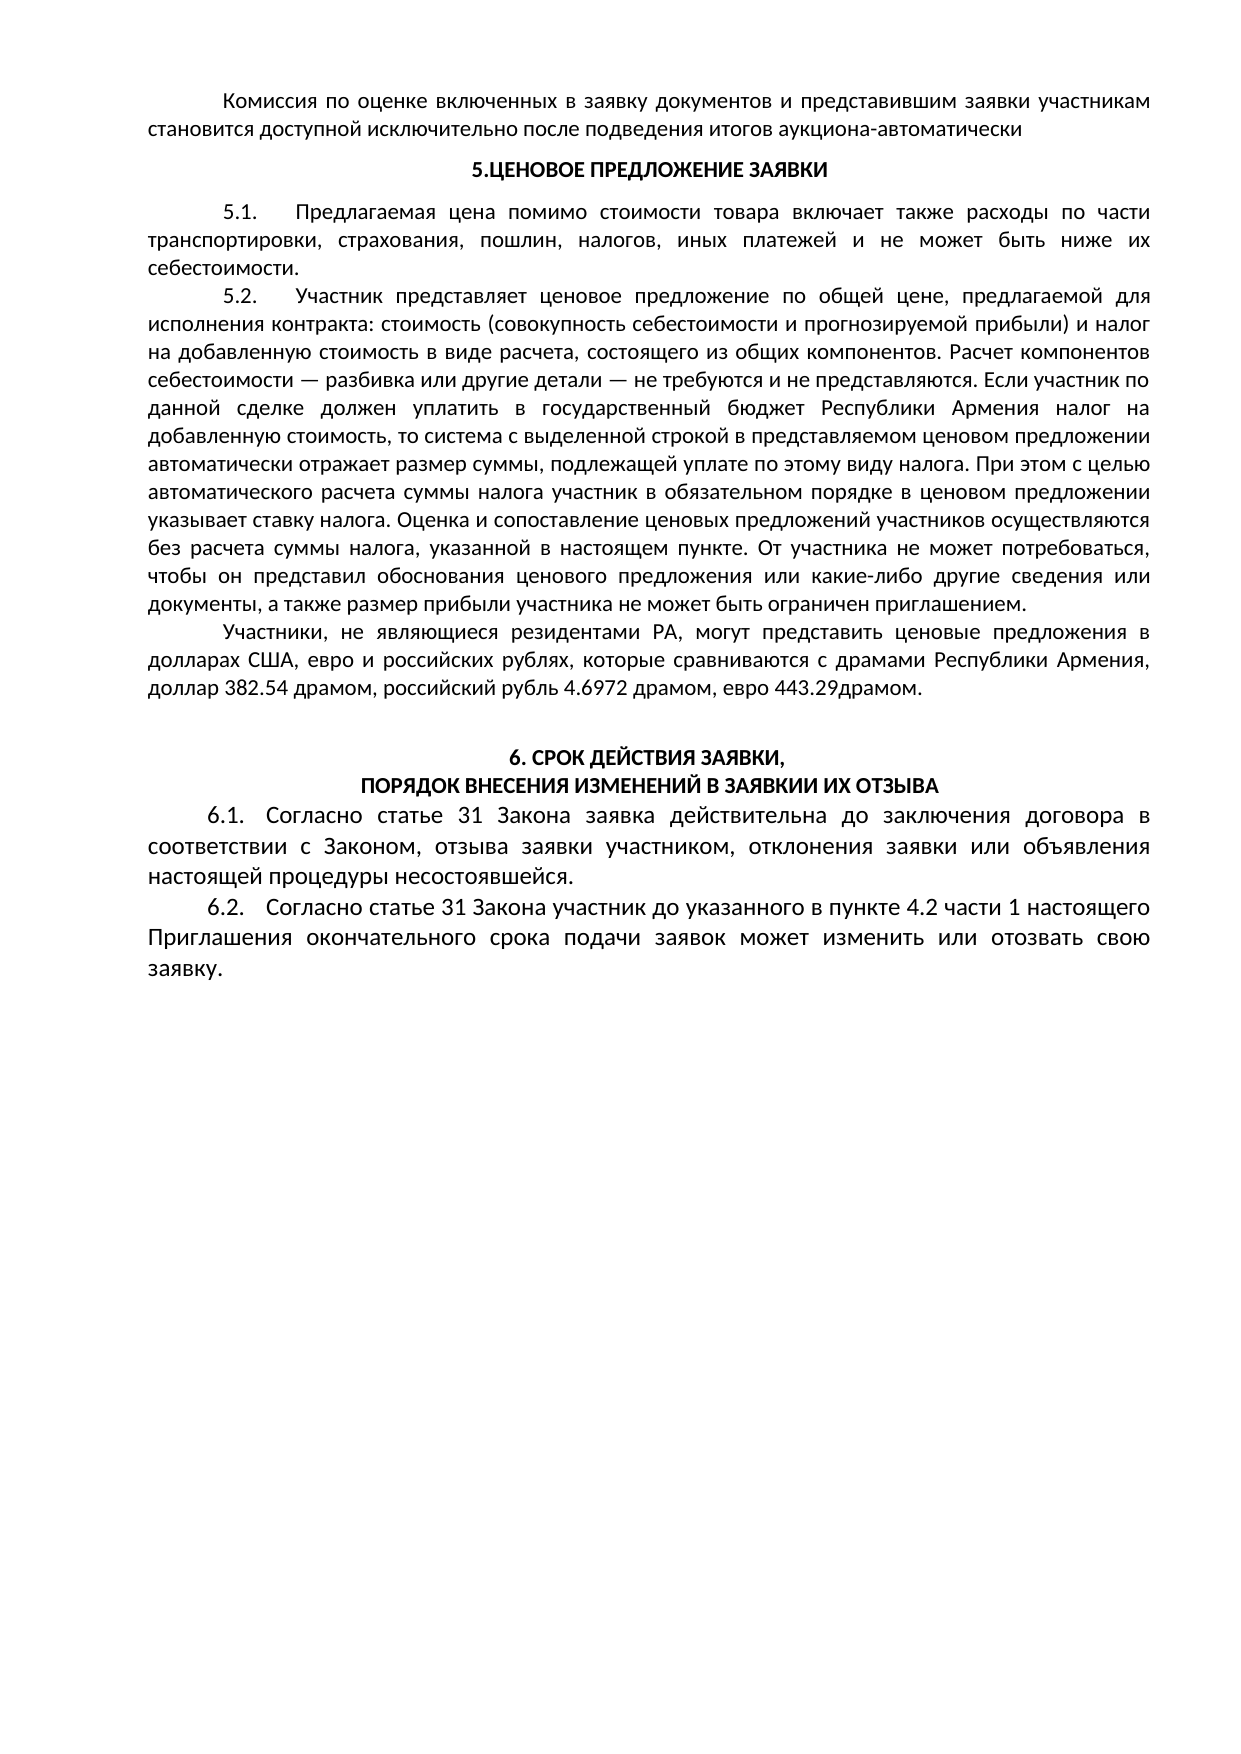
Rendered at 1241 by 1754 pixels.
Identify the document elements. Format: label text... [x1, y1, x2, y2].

text 5.ЦЕНОВОЕ ПРЕДЛОЖЕНИЕ ЗАЯВКИ [148, 155, 1152, 183]
text 5.1. Предлагаемая цена помимо стоимости товара включает также расходы по части транспортировки, страхования, пошлин, налогов, иных платежей и не может быть ниже их себестоимости. [148, 197, 1152, 281]
text 6. СРОК ДЕЙСТВИЯ ЗАЯВКИ, ПОРЯДОК ВНЕСЕНИЯ ИЗМЕНЕНИЙ В ЗАЯВКИИ ИХ ОТЗЫВА [207, 743, 1093, 799]
text 6.1. Согласно статье 31 Закона заявка действительна до заключения договора в соответствии с Законом, отзыва заявки участником, отклонения заявки или объявления настоящей процедуры несостоявшейся. [148, 799, 1152, 891]
text 5.2. Участник представляет ценовое предложение по общей цене, предлагаемой для исполнения контракта: стоимость (совокупность себестоимости и прогнозируемой прибыли) и налог на добавленную стоимость в виде расчета, состоящего из общих компонентов. Расчет компонентов себестоимости — разбивка или другие детали — не требуются и не представляются. Если участник по данной сделке должен уплатить в государственный бюджет Республики Армения налог на добавленную стоимость, то система с выделенной строкой в представляемом ценовом предложении автоматически отражает размер суммы, подлежащей уплате по этому виду налога. При этом с целью автоматического расчета суммы налога участник в обязательном порядке в ценовом предложении указывает ставку налога. Оценка и сопоставление ценовых предложений участников осуществляются без расчета суммы налога, указанной в настоящем пункте. От участника не может потребоваться, чтобы он представил обоснования ценового предложения или какие-либо другие сведения или документы, а также размер прибыли участника не может быть ограничен приглашением. [148, 281, 1152, 617]
text Участники, не являющиеся резидентами РА, могут представить ценовые предложения в долларах США, евро и российских рублях, которые сравниваются с драмами Республики Армения, доллар 382.54 драмом, российский рубль 4.6972 драмом, евро 443.29драмом. [148, 617, 1152, 701]
text Комиссия по оценке включенных в заявку документов и представившим заявки участникам становится доступной исключительно после подведения итогов аукциона-автоматически [148, 86, 1152, 142]
text 6.2. Согласно статье 31 Закона участник до указанного в пункте 4.2 части 1 настоящего Приглашения окончательного срока подачи заявок может изменить или отозвать свою заявку. [148, 891, 1152, 982]
